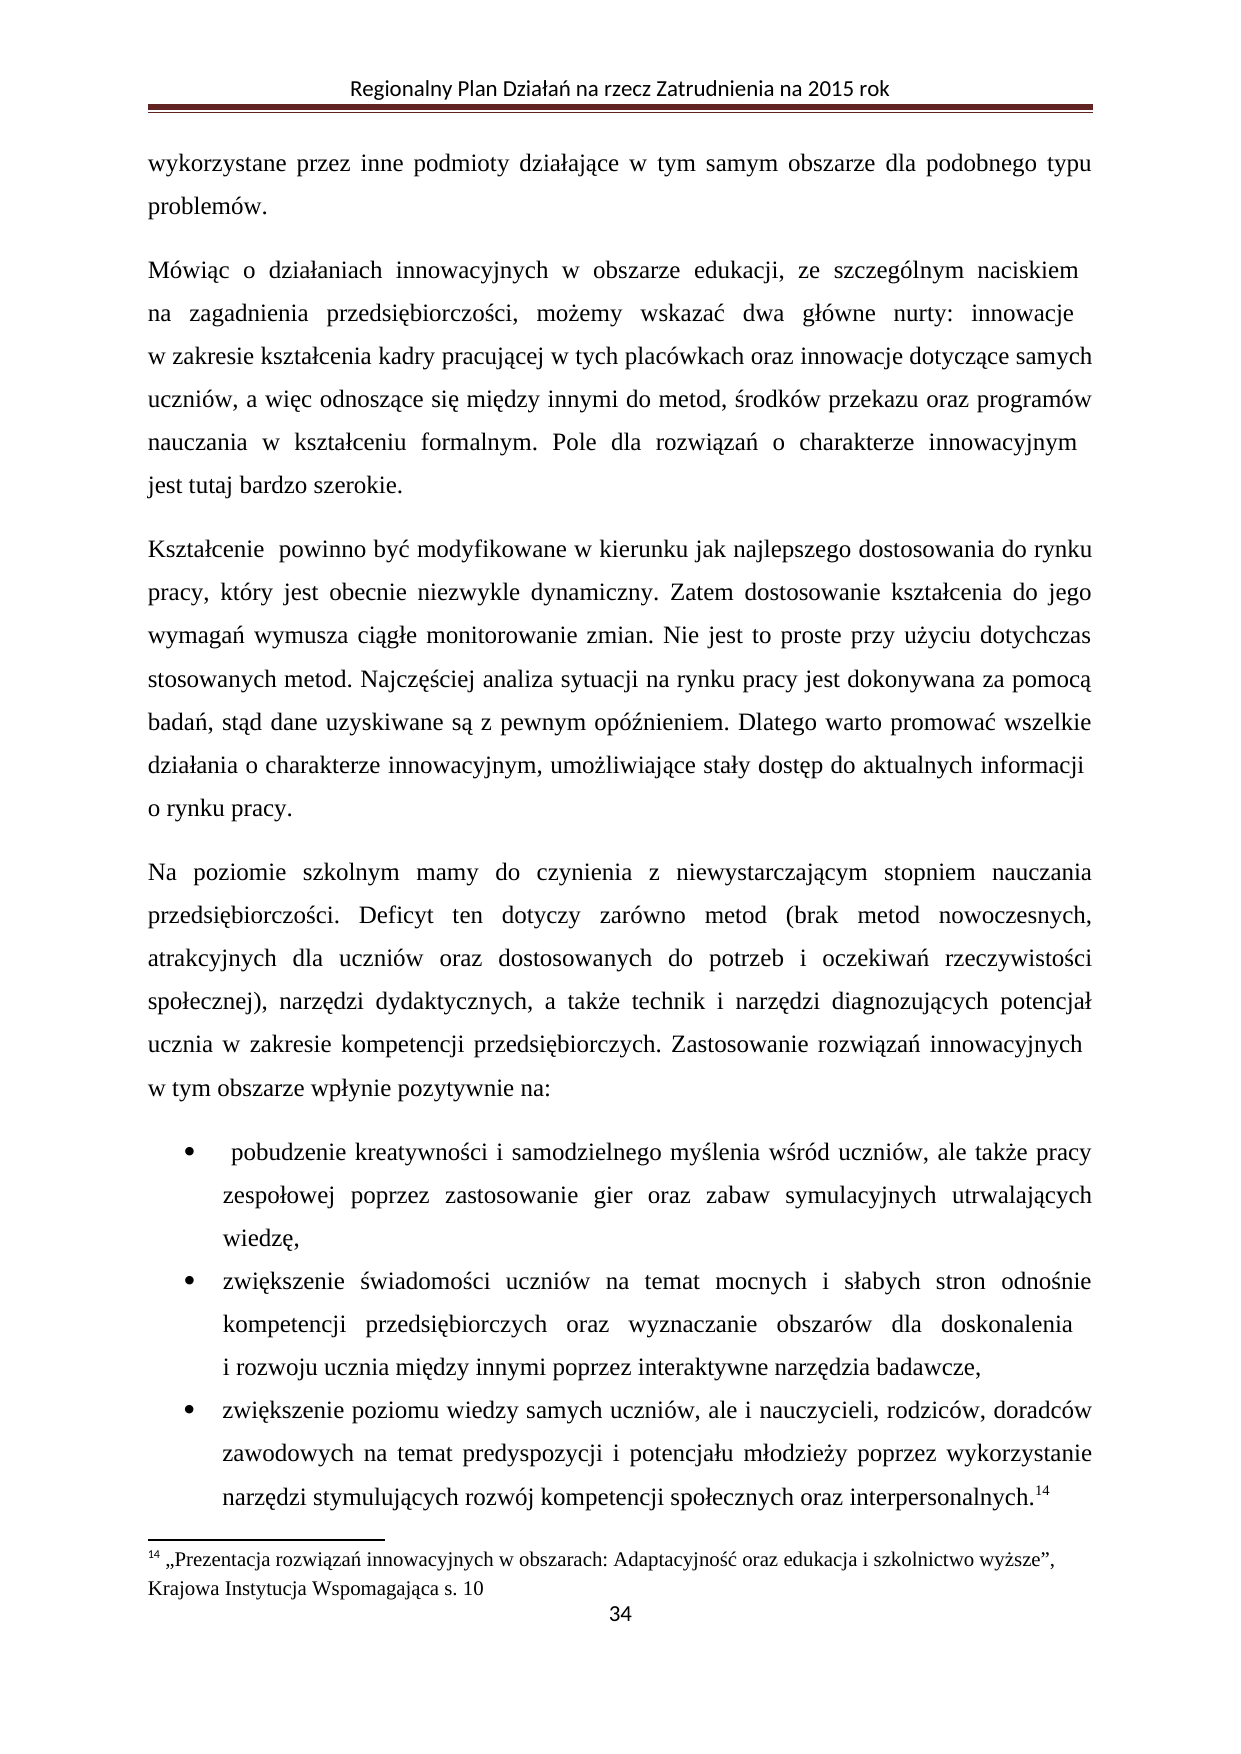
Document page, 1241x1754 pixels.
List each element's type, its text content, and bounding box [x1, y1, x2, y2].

text Na poziomie szkolnym mamy do czynienia z niewystarczającym stopniem nauczania przedsiębiorczości. Deficyt ten dotyczy zarówno metod (brak metod nowoczesnych, atrakcyjnych dla uczniów oraz dostosowanych do potrzeb i oczekiwań rzeczywistości społecznej), narzędzi dydaktycznych, a także technik i narzędzi diagnozujących potencjał ucznia w zakresie kompetencji przedsiębiorczych. Zastosowanie rozwiązań innowacyjnych w tym obszarze wpłynie pozytywnie na: [148, 857, 1093, 1101]
text Kształcenie powinno być modyfikowane w kierunku jak najlepszego dostosowania do rynku pracy, który jest obecnie niezwykle dynamiczny. Zatem dostosowanie kształcenia do jego wymagań wymusza ciągłe monitorowanie zmian. Nie jest to proste przy użyciu dotychczas stosowanych metod. Najczęściej analiza sytuacji na rynku pracy jest dokonywana za pomocą badań, stąd dane uzyskiwane są z pewnym opóźnieniem. Dlatego warto promować wszelkie działania o charakterze innowacyjnym, umożliwiające stały dostęp do aktualnych informacji o rynku pracy. [148, 534, 1093, 822]
list zwiększenie świadomości uczniów na temat mocnych i słabych stron odnośnie kompetencji przedsiębiorczych oraz wyznaczanie obszarów dla doskonalenia i rozwoju ucznia między innymi poprzez interaktywne narzędzia badawcze, [185, 1266, 1093, 1381]
text Mówiąc o działaniach innowacyjnych w obszarze edukacji, ze szczególnym naciskiem na zagadnienia przedsiębiorczości, możemy wskazać dwa główne nurty: innowacje w zakresie kształcenia kadry pracującej w tych placówkach oraz innowacje dotyczące samych uczniów, a więc odnoszące się między innymi do metod, środków przekazu oraz programów nauczania w kształceniu formalnym. Pole dla rozwiązań o charakterze innowacyjnym jest tutaj bardzo szerokie. [148, 255, 1093, 499]
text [148, 148, 1093, 219]
list zwiększenie poziomu wiedzy samych uczniów, ale i nauczycieli, rodziców, doradców zawodowych na temat predyspozycji i potencjału młodzieży poprzez wykorzystanie narzędzi stymulujących rozwój kompetencji społecznych oraz interpersonalnych. [185, 1395, 1093, 1510]
list pobudzenie kreatywności i samodzielnego myślenia wśród uczniów, ale także pracy zespołowej poprzez zastosowanie gier oraz zabaw symulacyjnych utrwalających wiedzę, [185, 1137, 1093, 1252]
